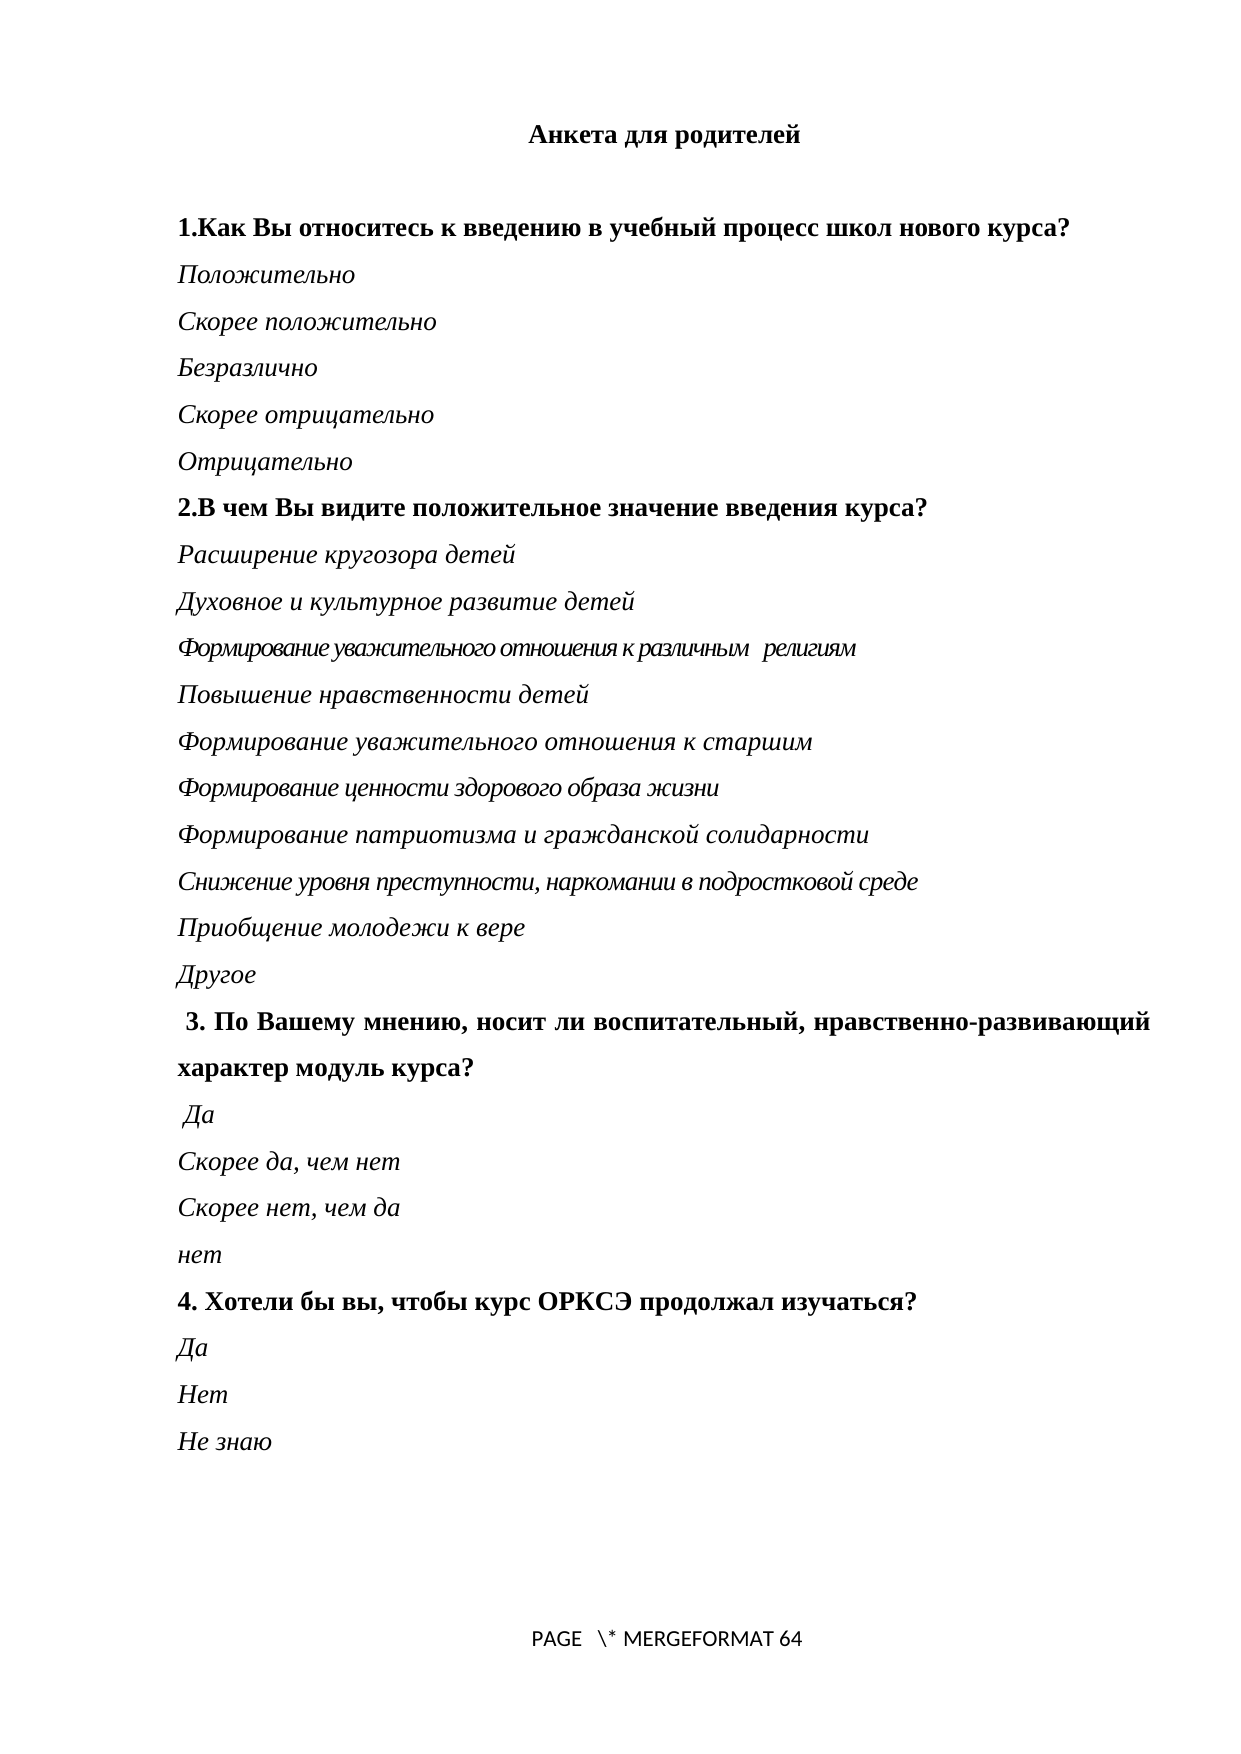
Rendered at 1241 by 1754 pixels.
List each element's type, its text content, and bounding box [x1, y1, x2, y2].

text Формирование патриотизма и гражданской солидарности [177, 818, 1152, 849]
text Анкета для родителей [177, 118, 1152, 149]
text Нет [177, 1378, 1152, 1409]
text Формирование ценности здорового образа жизни [177, 771, 1152, 803]
text Формирование уважительного отношения к различным религиям [177, 631, 1152, 663]
text 1.Как Вы относитесь к введению в учебный процесс школ нового курса? [177, 211, 1152, 243]
text Безразлично [177, 351, 1152, 383]
text 2.В чем Вы видите положительное значение введения курса? [177, 491, 1152, 523]
text Другое [177, 958, 1152, 989]
text Скорее да, чем нет [177, 1145, 1152, 1176]
text Да [177, 1331, 1152, 1363]
text Приобщение молодежи к вере [177, 911, 1152, 943]
text Скорее нет, чем да [177, 1191, 1152, 1223]
text Духовное и культурное развитие детей [177, 585, 1152, 616]
text Повышение нравственности детей [177, 678, 1152, 709]
text 3. По Вашему мнению, носит ли воспитательный, нравственно-развивающий характер модуль курса? [177, 1005, 1152, 1083]
text Да [177, 1098, 1152, 1129]
text Положительно [177, 258, 1152, 289]
text Скорее отрицательно [177, 398, 1152, 429]
text нет [177, 1238, 1152, 1269]
text Не знаю [177, 1425, 1152, 1456]
text Отрицательно [177, 445, 1152, 476]
text Снижение уровня преступности, наркомании в подростковой среде [177, 865, 1152, 896]
text 4. Хотели бы вы, чтобы курс ОРКСЭ продолжал изучаться? [177, 1285, 1152, 1316]
text Скорее положительно [177, 305, 1152, 336]
text Расширение кругозора детей [177, 538, 1152, 569]
text Формирование уважительного отношения к старшим [177, 725, 1152, 756]
